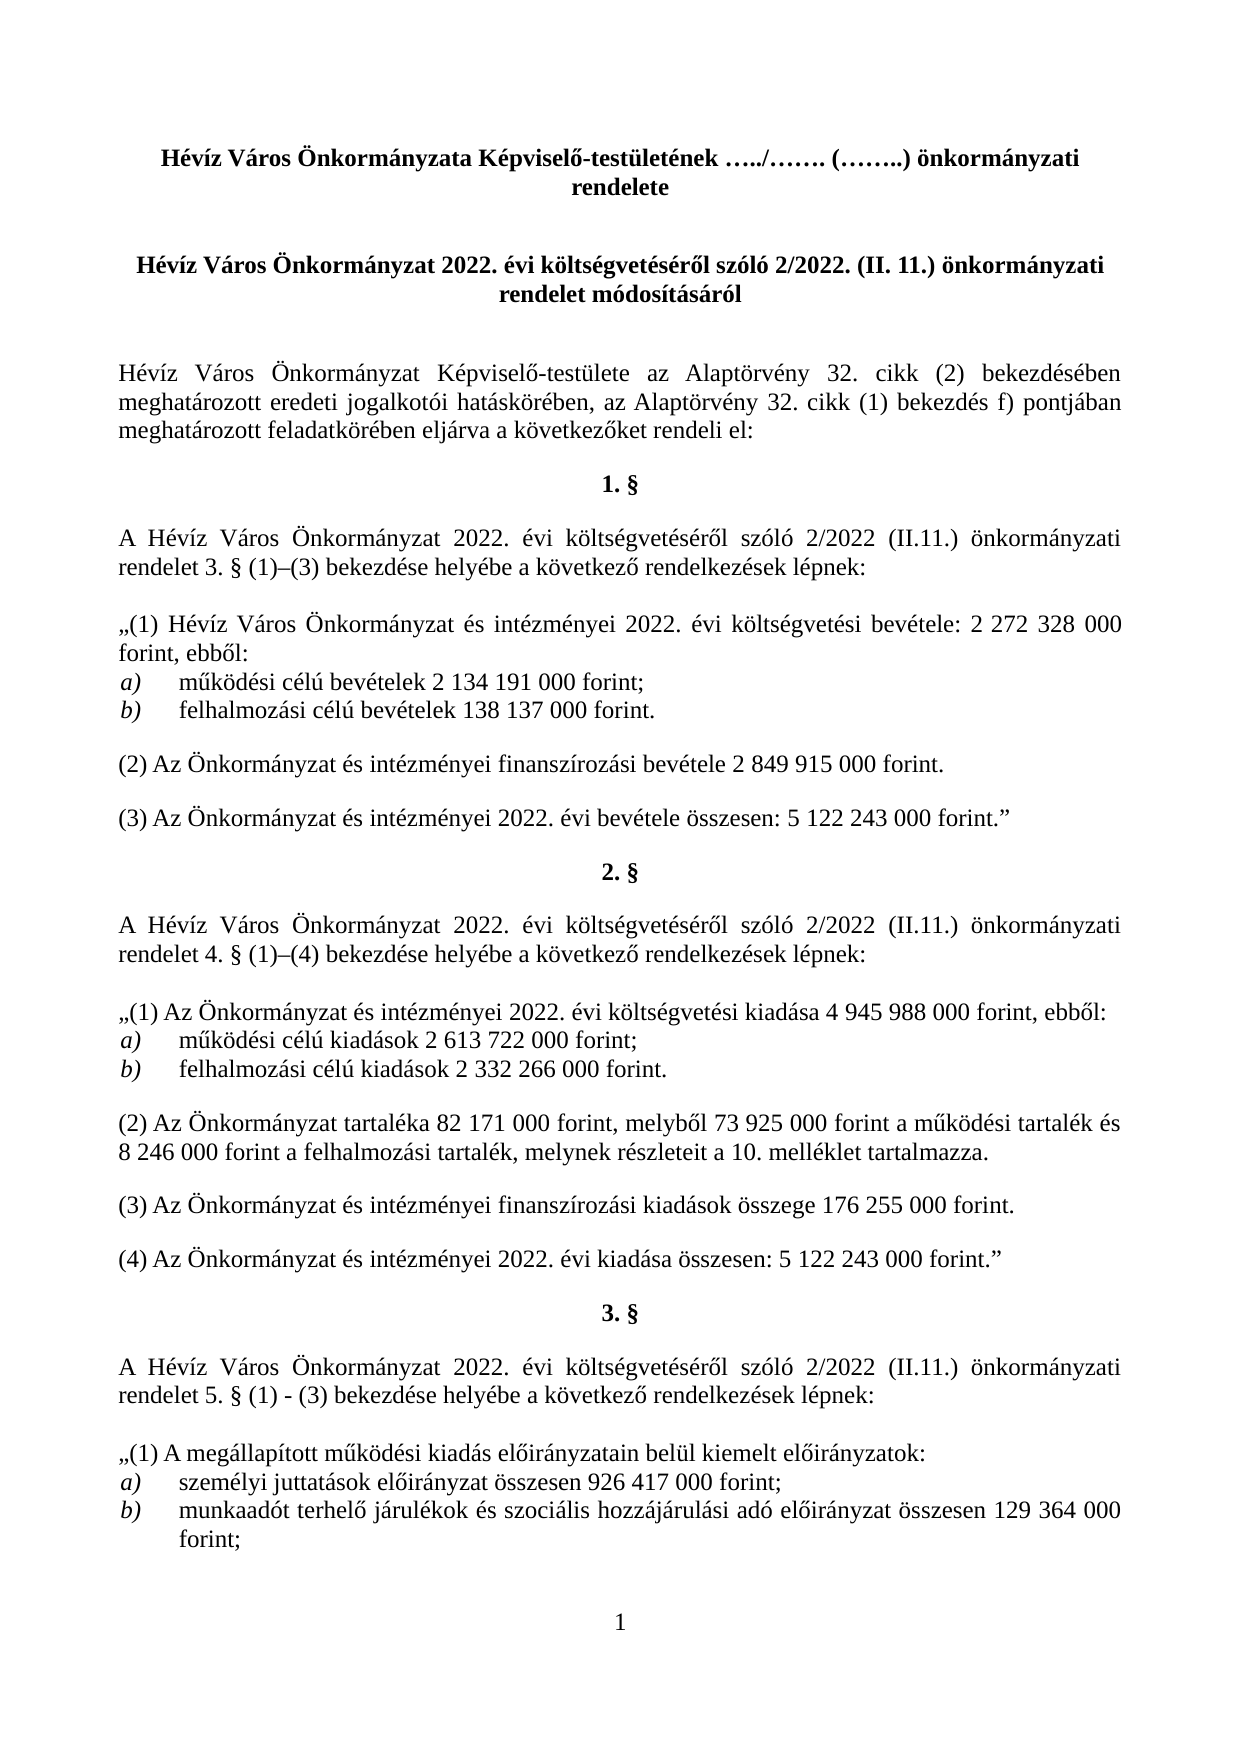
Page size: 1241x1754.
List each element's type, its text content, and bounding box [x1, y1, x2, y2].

text „(1) A megállapított működési kiadás előirányzatain belül kiemelt előirányzatok: [118, 1438, 1122, 1467]
text (3) Az Önkormányzat és intézményei finanszírozási kiadások összege 176 255 000 forint. [118, 1191, 1122, 1219]
text Hévíz Város Önkormányzata Képviselő-testületének …../……. (……..) önkormányzati rendelete [118, 143, 1122, 201]
text b) felhalmozási célú bevételek 138 137 000 forint. [120, 696, 1122, 724]
text a) személyi juttatások előirányzat összesen 926 417 000 forint; [120, 1467, 1122, 1496]
text (4) Az Önkormányzat és intézményei 2022. évi kiadása összesen: 5 122 243 000 forint.” [118, 1244, 1122, 1273]
text A Hévíz Város Önkormányzat 2022. évi költségvetéséről szóló 2/2022 (II.11.) önkormányzati rendelet 5. § (1) - (3) bekezdése helyébe a következő rendelkezések lépnek: [118, 1352, 1122, 1409]
text a) működési célú bevételek 2 134 191 000 forint; [120, 667, 1122, 696]
text 1. § [118, 469, 1122, 498]
text A Hévíz Város Önkormányzat 2022. évi költségvetéséről szóló 2/2022 (II.11.) önkormányzati rendelet 4. § (1)–(4) bekezdése helyébe a következő rendelkezések lépnek: [118, 911, 1122, 968]
text „(1) Az Önkormányzat és intézményei 2022. évi költségvetési kiadása 4 945 988 000 forint, ebből: [118, 997, 1122, 1026]
text A Hévíz Város Önkormányzat 2022. évi költségvetéséről szóló 2/2022 (II.11.) önkormányzati rendelet 3. § (1)–(3) bekezdése helyébe a következő rendelkezések lépnek: [118, 523, 1122, 581]
text b) munkaadót terhelő járulékok és szociális hozzájárulási adó előirányzat összesen 129 364 000 forint; [120, 1496, 1122, 1553]
text a) működési célú kiadások 2 613 722 000 forint; [120, 1026, 1122, 1054]
text 3. § [118, 1298, 1122, 1327]
text 2. § [118, 857, 1122, 886]
text (2) Az Önkormányzat tartaléka 82 171 000 forint, melyből 73 925 000 forint a működési tartalék és 8 246 000 forint a felhalmozási tartalék, melynek részleteit a 10. melléklet tartalmazza. [118, 1108, 1122, 1166]
text b) felhalmozási célú kiadások 2 332 266 000 forint. [120, 1054, 1122, 1083]
text (3) Az Önkormányzat és intézményei 2022. évi bevétele összesen: 5 122 243 000 forint.” [118, 803, 1122, 832]
text (2) Az Önkormányzat és intézményei finanszírozási bevétele 2 849 915 000 forint. [118, 749, 1122, 778]
text Hévíz Város Önkormányzat 2022. évi költségvetéséről szóló 2/2022. (II. 11.) önkormányzati rendelet módosításáról [118, 251, 1122, 308]
text „(1) Hévíz Város Önkormányzat és intézményei 2022. évi költségvetési bevétele: 2 272 328 000 forint, ebből: [118, 609, 1122, 667]
text Hévíz Város Önkormányzat Képviselő-testülete az Alaptörvény 32. cikk (2) bekezdésében meghatározott eredeti jogalkotói hatáskörében, az Alaptörvény 32. cikk (1) bekezdés f) pontjában meghatározott feladatkörében eljárva a következőket rendeli el: [118, 358, 1122, 444]
